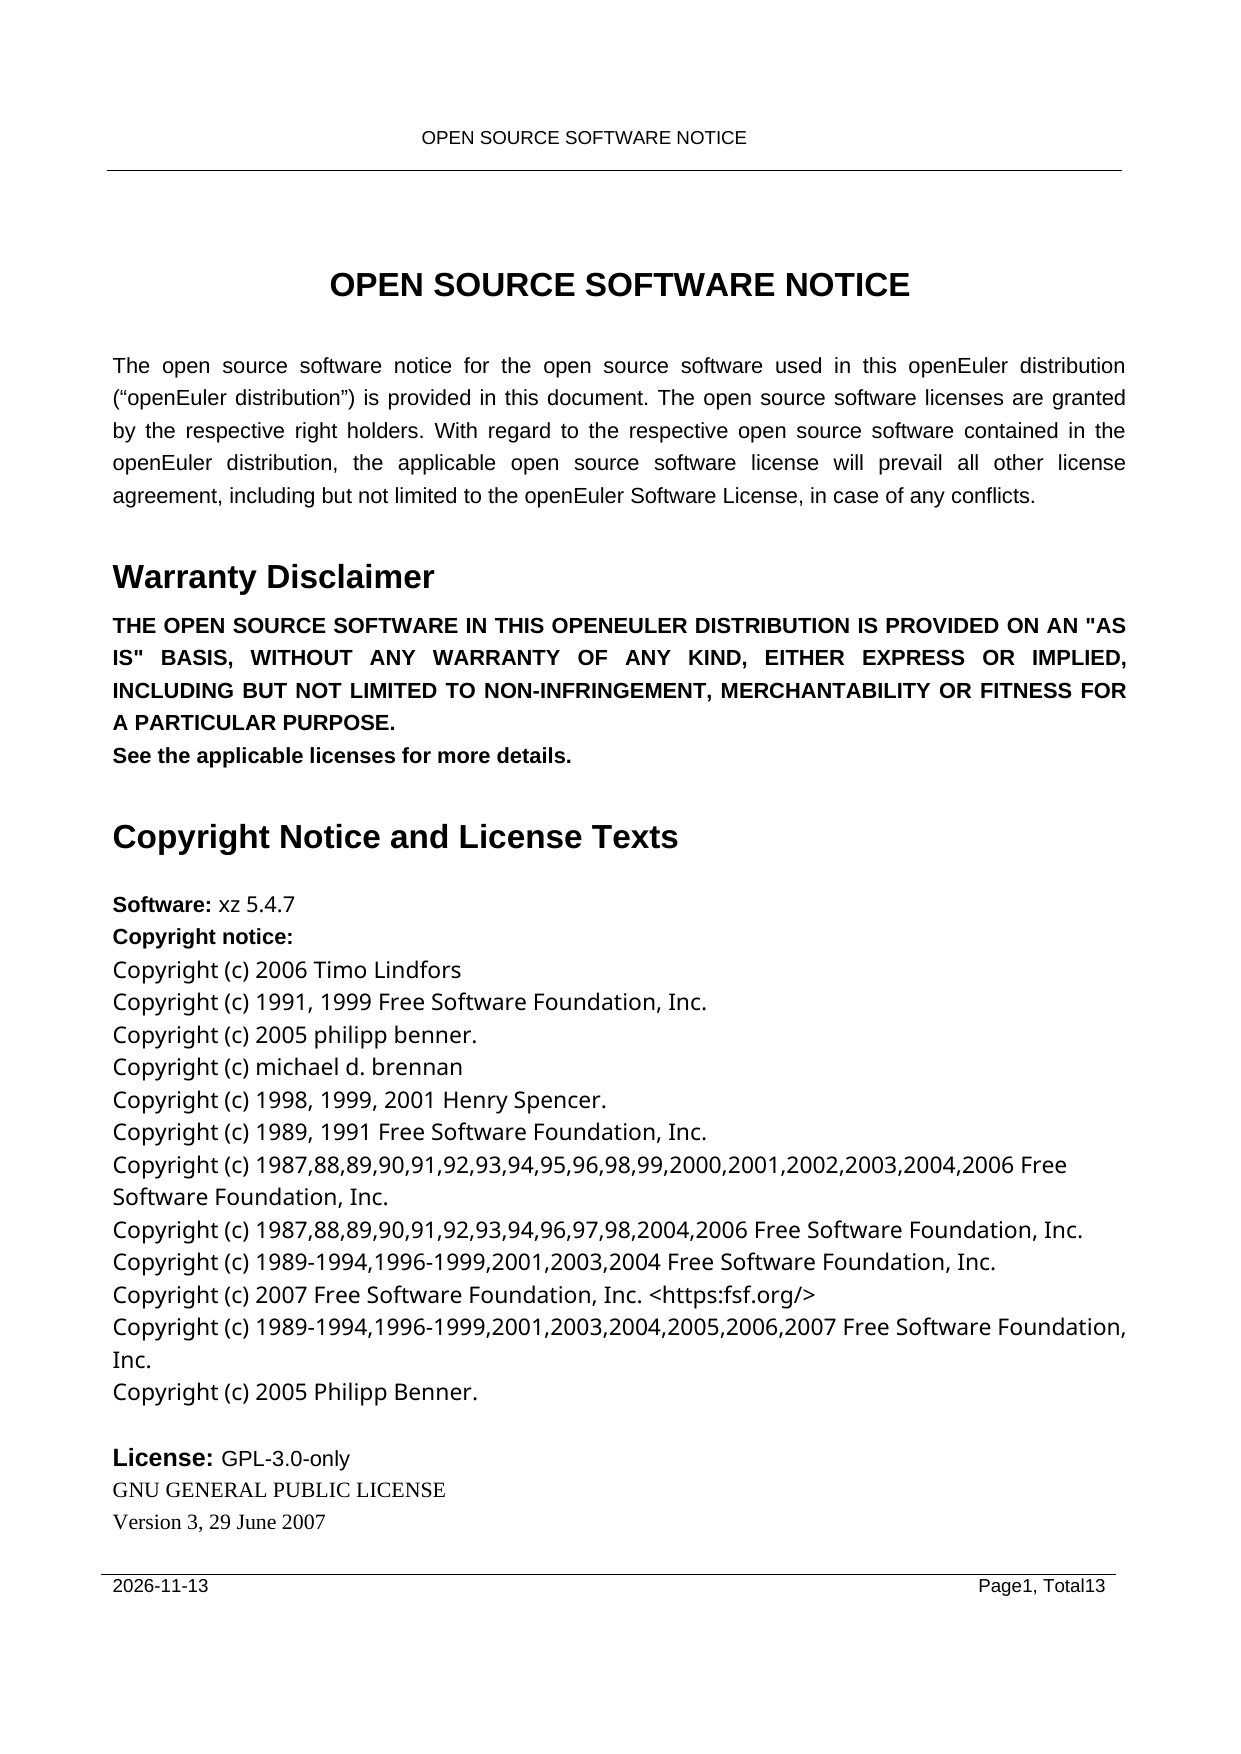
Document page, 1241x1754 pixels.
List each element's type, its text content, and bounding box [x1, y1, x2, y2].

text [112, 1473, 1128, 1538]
text Copyright Notice and License Texts [112, 804, 1128, 869]
text Software: xz 5.4.7 [112, 888, 1128, 921]
text Copyright (c) 2006 Timo Lindfors Copyright (c) 1991, 1999 Free Software Foundation, Inc. Copyright (c) 2005 philipp benner. Copyright (c) michael d. brennan Copyright (c) 1998, 1999, 2001 Henry Spencer. Copyright (c) 1989, 1991 Free Software Foundation, Inc. Copyright (c) 1987,88,89,90,91,92,93,94,95,96,98,99,2000,2001,2002,2003,2004,2006 Free Software Foundation, Inc. Copyright (c) 1987,88,89,90,91,92,93,94,96,97,98,2004,2006 Free Software Foundation, Inc. Copyright (c) 1989-1994,1996-1999,2001,2003,2004 Free Software Foundation, Inc. Copyright (c) 2007 Free Software Foundation, Inc. <https:fsf.org/> Copyright (c) 1989-1994,1996-1999,2001,2003,2004,2005,2006,2007 Free Software Foundation, Inc. Copyright (c) 2005 Philipp Benner. [112, 953, 1128, 1441]
text THE OPEN SOURCE SOFTWARE IN THIS OPENEULER DISTRIBUTION IS PROVIDED ON AN "AS IS" BASIS, WITHOUT ANY WARRANTY OF ANY KIND, EITHER EXPRESS OR IMPLIED, INCLUDING BUT NOT LIMITED TO NON-INFRINGEMENT, MERCHANTABILITY OR FITNESS FOR A PARTICULAR PURPOSE. See the applicable licenses for more details. [112, 609, 1128, 771]
text Copyright notice: [112, 921, 1128, 953]
text The open source software notice for the open source software used in this openEuler distribution (“openEuler distribution”) is provided in this document. The open source software licenses are granted by the respective right holders. With regard to the respective open source software contained in the openEuler distribution, the applicable open source software license will prevail all other license agreement, including but not limited to the openEuler Software License, in case of any conflicts. [112, 349, 1128, 511]
text License: GPL-3.0-only [112, 1441, 1128, 1473]
text OPEN SOURCE SOFTWARE NOTICE [112, 251, 1128, 316]
text Warranty Disclaimer [112, 544, 1128, 609]
